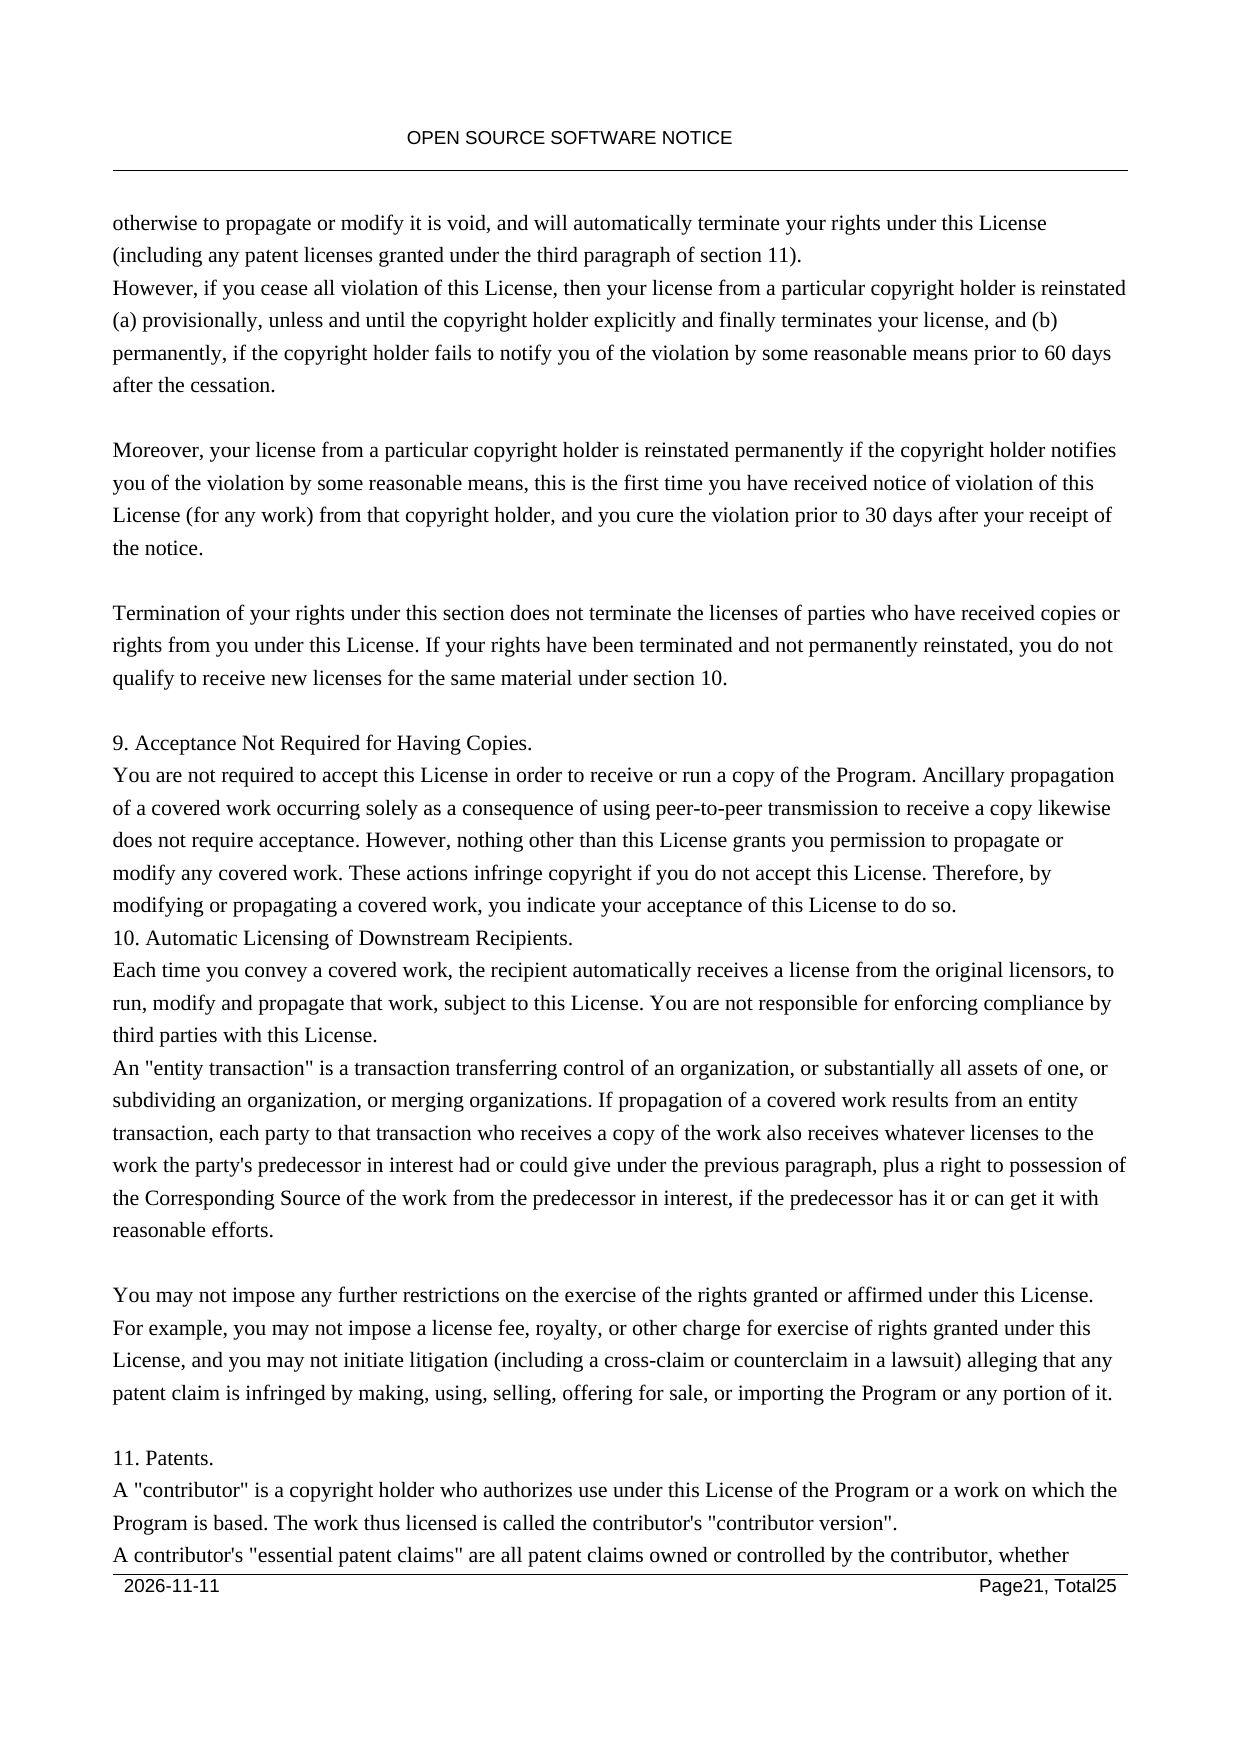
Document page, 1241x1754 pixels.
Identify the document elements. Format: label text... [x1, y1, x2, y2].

text A "contributor" is a copyright holder who authorizes use under this License of the Program or a work on which the Program is based. The work thus licensed is called the contributor's "contributor version". [112, 1474, 1128, 1539]
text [112, 206, 1128, 271]
text 9. Acceptance Not Required for Having Copies. [112, 726, 1128, 759]
text Termination of your rights under this section does not terminate the licenses of parties who have received copies or rights from you under this License. If your rights have been terminated and not permanently reinstated, you do not qualify to receive new licenses for the same material under section 10. [112, 596, 1128, 694]
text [112, 1539, 1128, 1571]
text An "entity transaction" is a transaction transferring control of an organization, or substantially all assets of one, or subdividing an organization, or merging organizations. If propagation of a covered work results from an entity transaction, each party to that transaction who receives a copy of the work also receives whatever licenses to the work the party's predecessor in interest had or could give under the previous paragraph, plus a right to possession of the Corresponding Source of the work from the predecessor in interest, if the predecessor has it or can get it with reasonable efforts. [112, 1051, 1128, 1246]
text 10. Automatic Licensing of Downstream Recipients. [112, 921, 1128, 954]
text 11. Patents. [112, 1441, 1128, 1474]
text However, if you cease all violation of this License, then your license from a particular copyright holder is reinstated (a) provisionally, unless and until the copyright holder explicitly and finally terminates your license, and (b) permanently, if the copyright holder fails to notify you of the violation by some reasonable means prior to 60 days after the cessation. [112, 271, 1128, 401]
text Each time you convey a covered work, the recipient automatically receives a license from the original licensors, to run, modify and propagate that work, subject to this License. You are not responsible for enforcing compliance by third parties with this License. [112, 954, 1128, 1051]
text Moreover, your license from a particular copyright holder is reinstated permanently if the copyright holder notifies you of the violation by some reasonable means, this is the first time you have received notice of violation of this License (for any work) from that copyright holder, and you cure the violation prior to 30 days after your receipt of the notice. [112, 434, 1128, 564]
text You may not impose any further restrictions on the exercise of the rights granted or affirmed under this License. For example, you may not impose a license fee, royalty, or other charge for exercise of rights granted under this License, and you may not initiate litigation (including a cross-claim or counterclaim in a lawsuit) alleging that any patent claim is infringed by making, using, selling, offering for sale, or importing the Program or any portion of it. [112, 1279, 1128, 1409]
text You are not required to accept this License in order to receive or run a copy of the Program. Ancillary propagation of a covered work occurring solely as a consequence of using peer-to-peer transmission to receive a copy likewise does not require acceptance. However, nothing other than this License grants you permission to propagate or modify any covered work. These actions infringe copyright if you do not accept this License. Therefore, by modifying or propagating a covered work, you indicate your acceptance of this License to do so. [112, 759, 1128, 921]
